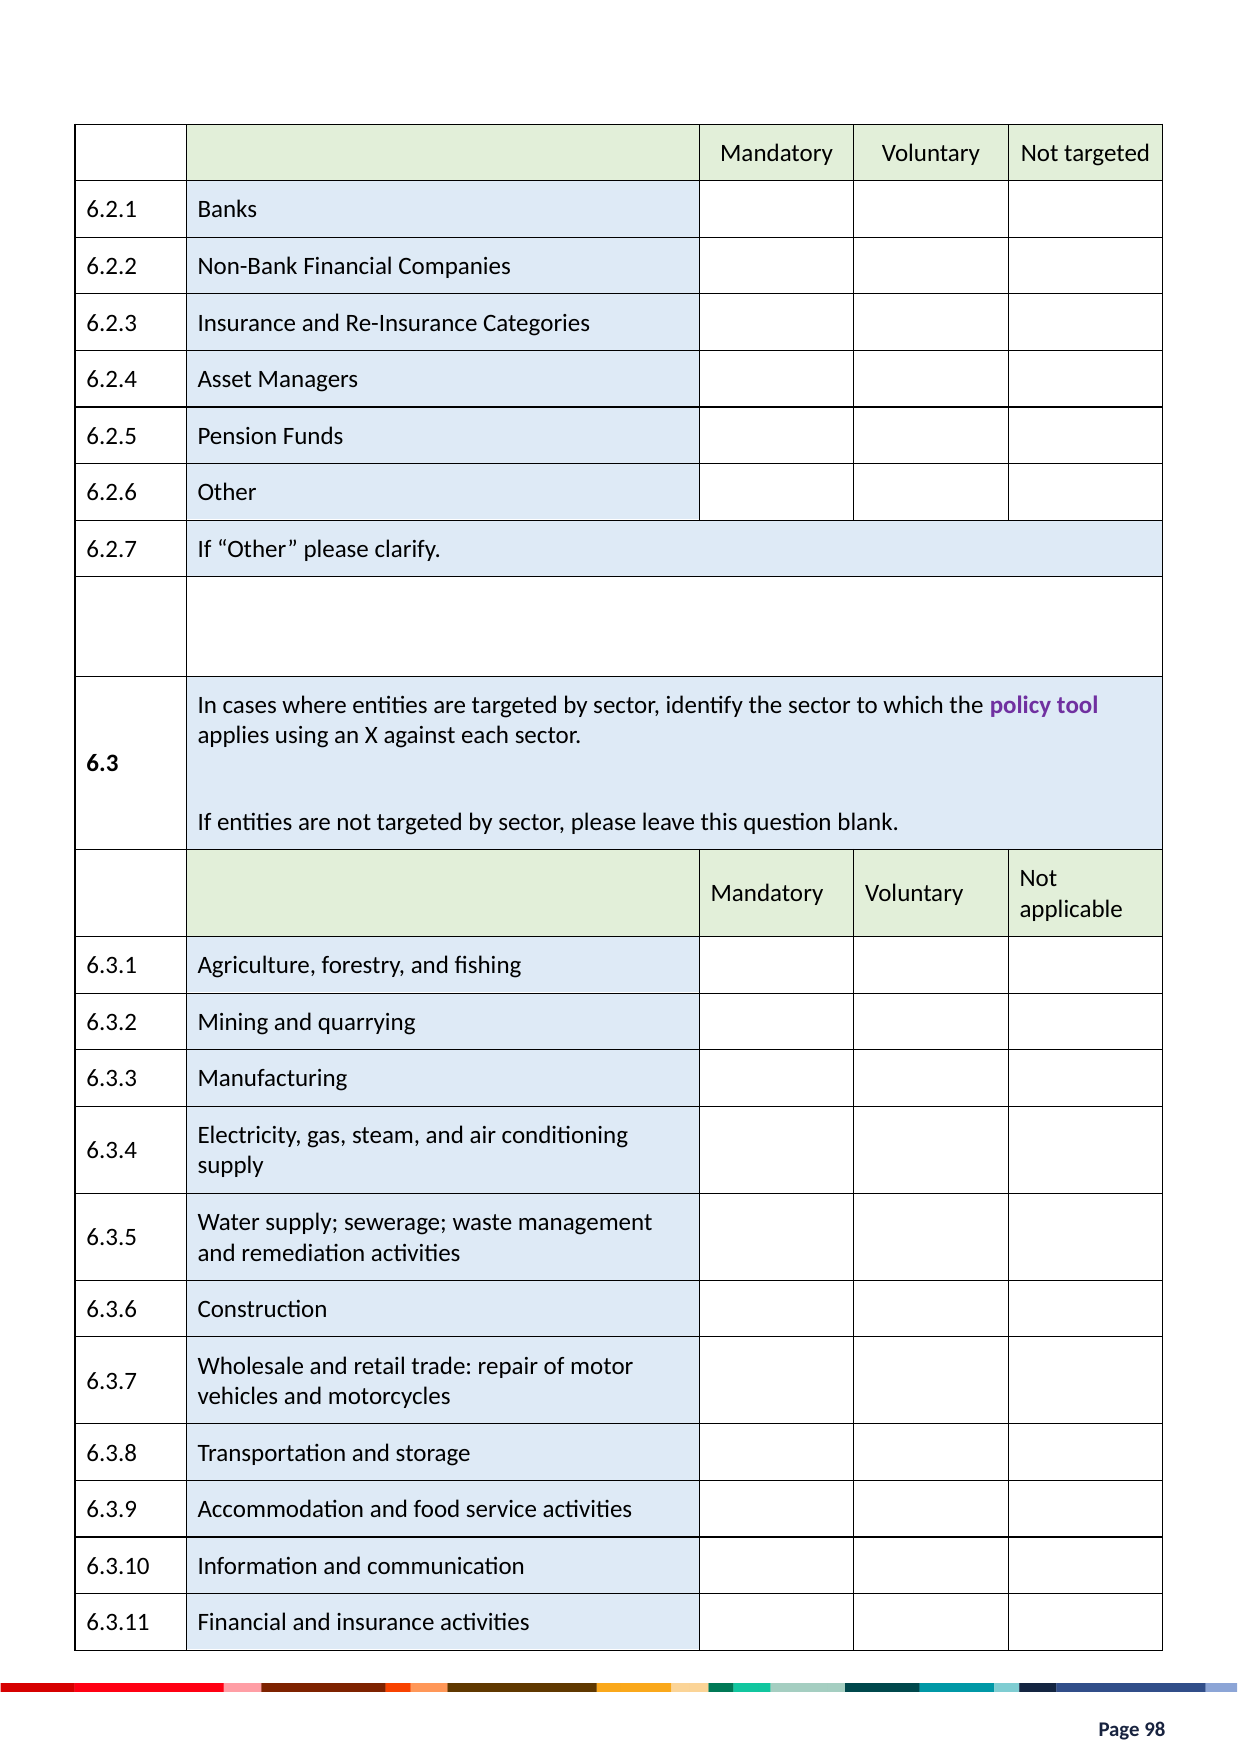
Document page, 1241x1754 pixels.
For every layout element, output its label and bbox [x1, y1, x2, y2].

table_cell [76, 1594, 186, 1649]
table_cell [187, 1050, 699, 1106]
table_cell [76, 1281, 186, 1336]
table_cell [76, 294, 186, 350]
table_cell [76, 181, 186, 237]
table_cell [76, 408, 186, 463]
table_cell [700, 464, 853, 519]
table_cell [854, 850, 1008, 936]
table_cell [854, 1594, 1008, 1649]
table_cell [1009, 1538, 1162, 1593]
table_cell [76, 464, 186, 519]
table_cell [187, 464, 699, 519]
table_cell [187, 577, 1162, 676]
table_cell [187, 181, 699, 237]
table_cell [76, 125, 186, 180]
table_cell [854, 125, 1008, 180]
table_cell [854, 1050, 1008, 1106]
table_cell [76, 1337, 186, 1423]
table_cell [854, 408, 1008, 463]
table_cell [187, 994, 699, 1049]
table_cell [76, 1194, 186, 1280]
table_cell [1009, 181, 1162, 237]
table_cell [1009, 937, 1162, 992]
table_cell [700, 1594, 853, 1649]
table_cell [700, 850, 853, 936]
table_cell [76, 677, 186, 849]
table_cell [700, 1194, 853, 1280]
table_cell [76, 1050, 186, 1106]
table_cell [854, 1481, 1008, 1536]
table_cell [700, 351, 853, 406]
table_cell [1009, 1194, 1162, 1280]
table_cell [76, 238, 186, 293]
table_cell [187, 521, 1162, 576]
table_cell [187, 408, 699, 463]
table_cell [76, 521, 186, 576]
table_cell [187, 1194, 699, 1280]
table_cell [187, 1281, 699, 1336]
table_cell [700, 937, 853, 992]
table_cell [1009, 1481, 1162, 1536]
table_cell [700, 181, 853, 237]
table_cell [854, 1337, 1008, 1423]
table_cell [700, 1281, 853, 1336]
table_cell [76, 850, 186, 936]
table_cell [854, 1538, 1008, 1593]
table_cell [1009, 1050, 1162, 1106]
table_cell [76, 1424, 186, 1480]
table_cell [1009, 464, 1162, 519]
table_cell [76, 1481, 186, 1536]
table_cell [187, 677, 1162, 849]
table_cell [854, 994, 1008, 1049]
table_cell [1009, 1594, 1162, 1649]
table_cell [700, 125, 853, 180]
picture [0, 1683, 1236, 1692]
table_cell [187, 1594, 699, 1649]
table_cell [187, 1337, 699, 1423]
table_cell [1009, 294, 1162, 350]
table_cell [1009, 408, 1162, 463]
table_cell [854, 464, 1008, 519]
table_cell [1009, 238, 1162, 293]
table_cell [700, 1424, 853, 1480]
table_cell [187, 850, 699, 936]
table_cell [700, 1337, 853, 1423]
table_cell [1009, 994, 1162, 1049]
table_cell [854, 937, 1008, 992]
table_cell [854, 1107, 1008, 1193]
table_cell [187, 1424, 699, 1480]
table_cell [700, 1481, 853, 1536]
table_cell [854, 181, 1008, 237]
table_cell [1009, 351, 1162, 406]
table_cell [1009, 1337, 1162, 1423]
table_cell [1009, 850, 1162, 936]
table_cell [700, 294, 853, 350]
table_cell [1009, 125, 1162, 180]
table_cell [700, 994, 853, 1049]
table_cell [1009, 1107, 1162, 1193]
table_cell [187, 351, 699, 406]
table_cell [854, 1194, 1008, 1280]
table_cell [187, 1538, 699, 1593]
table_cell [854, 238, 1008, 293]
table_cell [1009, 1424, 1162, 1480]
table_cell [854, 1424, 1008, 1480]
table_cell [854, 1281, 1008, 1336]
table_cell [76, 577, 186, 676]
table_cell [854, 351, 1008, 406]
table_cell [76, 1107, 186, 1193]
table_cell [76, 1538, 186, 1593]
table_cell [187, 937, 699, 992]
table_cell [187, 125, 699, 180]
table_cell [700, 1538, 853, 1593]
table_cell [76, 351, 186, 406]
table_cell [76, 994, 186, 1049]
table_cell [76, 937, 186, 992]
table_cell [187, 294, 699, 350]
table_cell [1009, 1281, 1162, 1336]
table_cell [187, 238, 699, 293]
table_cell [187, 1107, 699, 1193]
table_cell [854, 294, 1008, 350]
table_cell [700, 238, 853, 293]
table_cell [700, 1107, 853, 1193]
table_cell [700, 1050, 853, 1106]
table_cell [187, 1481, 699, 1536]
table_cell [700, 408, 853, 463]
